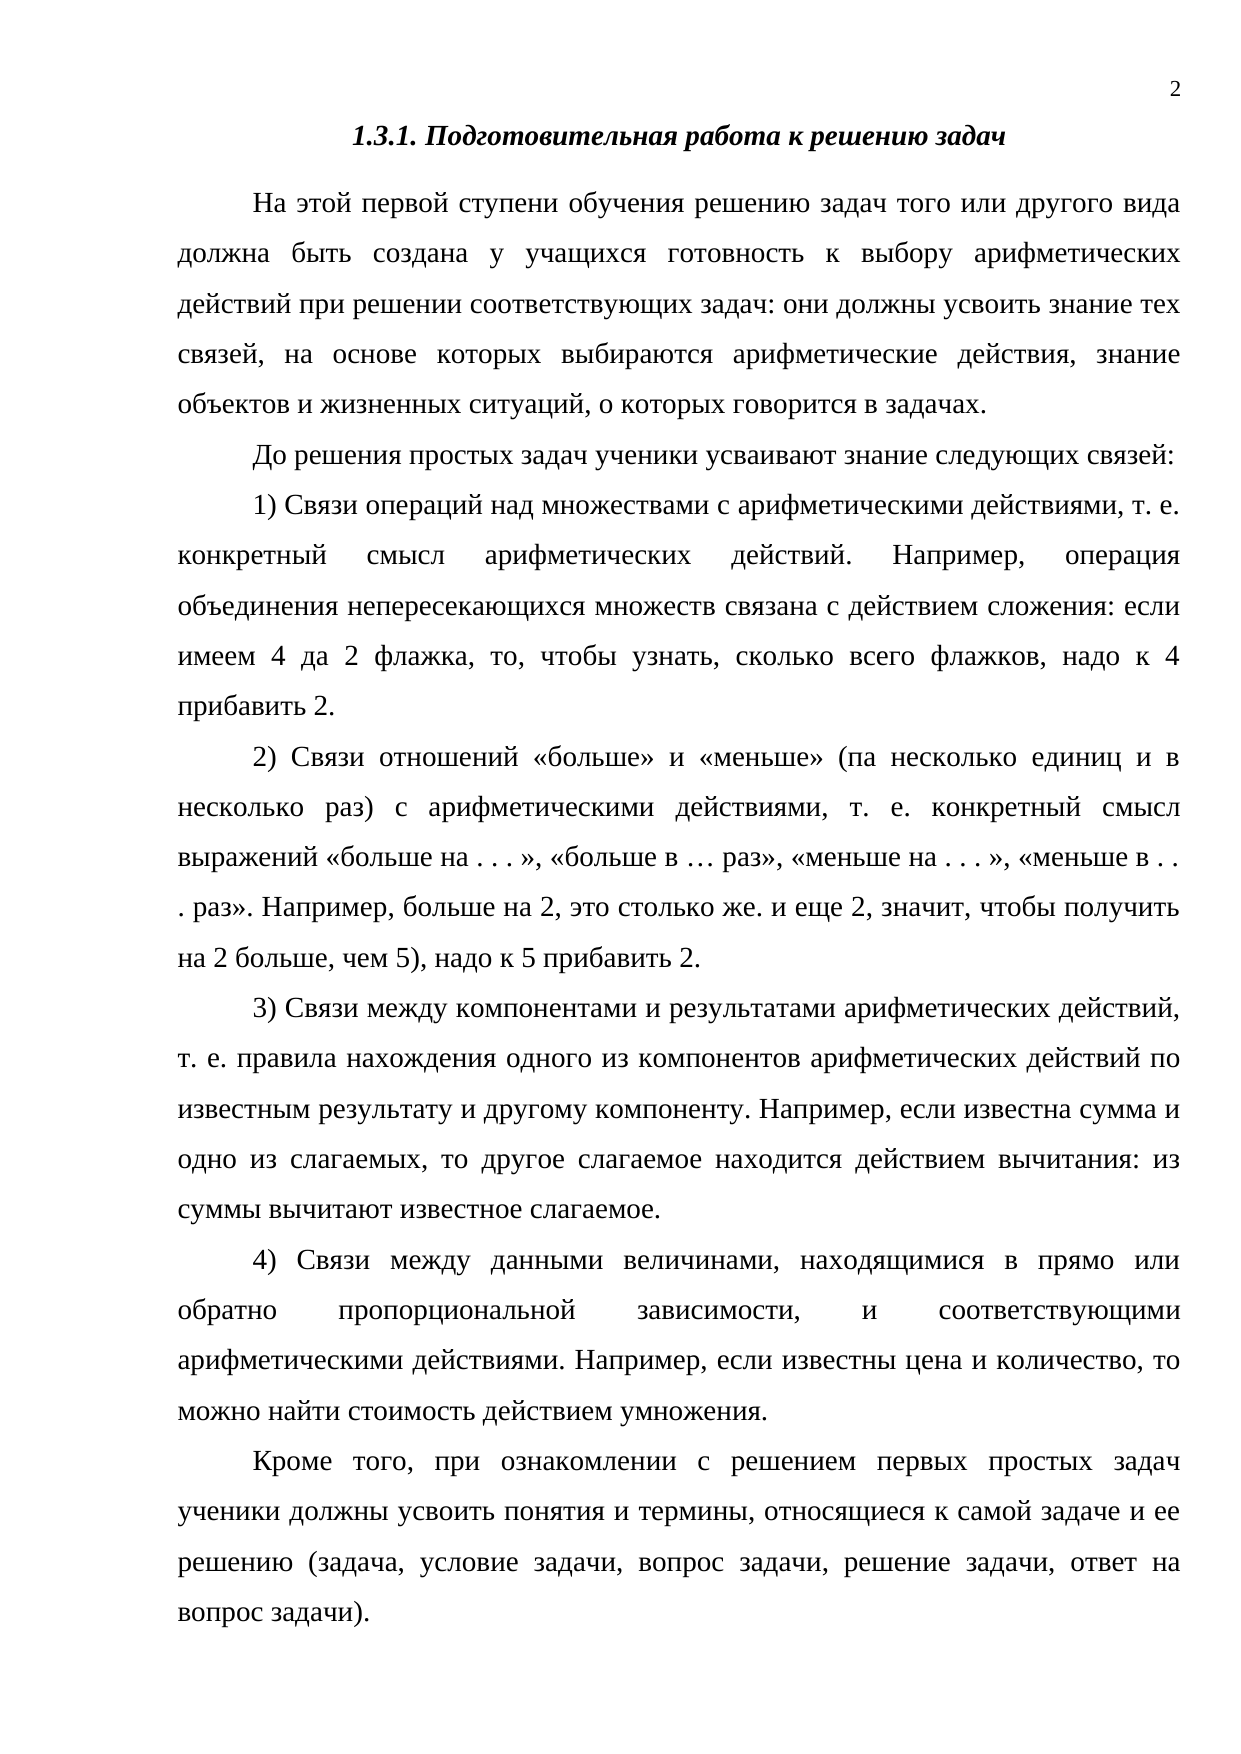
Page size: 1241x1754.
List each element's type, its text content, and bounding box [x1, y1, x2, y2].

text 2) Связи отношений «больше» и «меньше» (па несколько единиц и в несколько раз) с арифметическими действиями, т. е. конкретный смысл выражений «больше на . . . », «больше в … раз», «меньше на . . . », «меньше в . . . раз». Например, больше на 2, это столько же. и еще 2, значит, чтобы получить на 2 больше, чем 5), надо к 5 прибавить 2. [177, 739, 1181, 973]
subtitle 1.3.1. Подготовительная работа к решению задач [177, 118, 1181, 152]
text 1) Связи операций над множествами с арифметическими действиями, т. е. конкретный смысл арифметических действий. Например, операция объединения непересекающихся множеств связана с действием сложения: если имеем 4 да 2 флажка, то, чтобы узнать, сколько всего флажков, надо к 4 прибавить 2. [177, 487, 1181, 722]
text 4) Связи между данными величинами, находящимися в прямо или обратно пропорциональной зависимости, и соответствующими арифметическими действиями. Например, если известны цена и количество, то можно найти стоимость действием умножения. [177, 1242, 1181, 1426]
text На этой первой ступени обучения решению задач того или другого вида должна быть создана у учащихся готовность к выбору арифметических действий при решении соответствующих задач: они должны усвоить знание тех связей, на основе которых выбираются арифметические действия, знание объектов и жизненных ситуаций, о которых говорится в задачах. [177, 185, 1181, 420]
text 3) Связи между компонентами и результатами арифметических действий, т. е. правила нахождения одного из компонентов арифметических действий по известным результату и другому компоненту. Например, если известна сумма и одно из слагаемых, то другое слагаемое находится действием вычитания: из суммы вычитают известное слагаемое. [177, 990, 1181, 1225]
text Кроме того, при ознакомлении с решением первых простых задач ученики должны усвоить понятия и термины, относящиеся к самой задаче и ее решению (задача, условие задачи, вопрос задачи, решение задачи, ответ на вопрос задачи). [177, 1443, 1181, 1627]
text До решения простых задач ученики усваивают знание следующих связей: [177, 437, 1181, 470]
